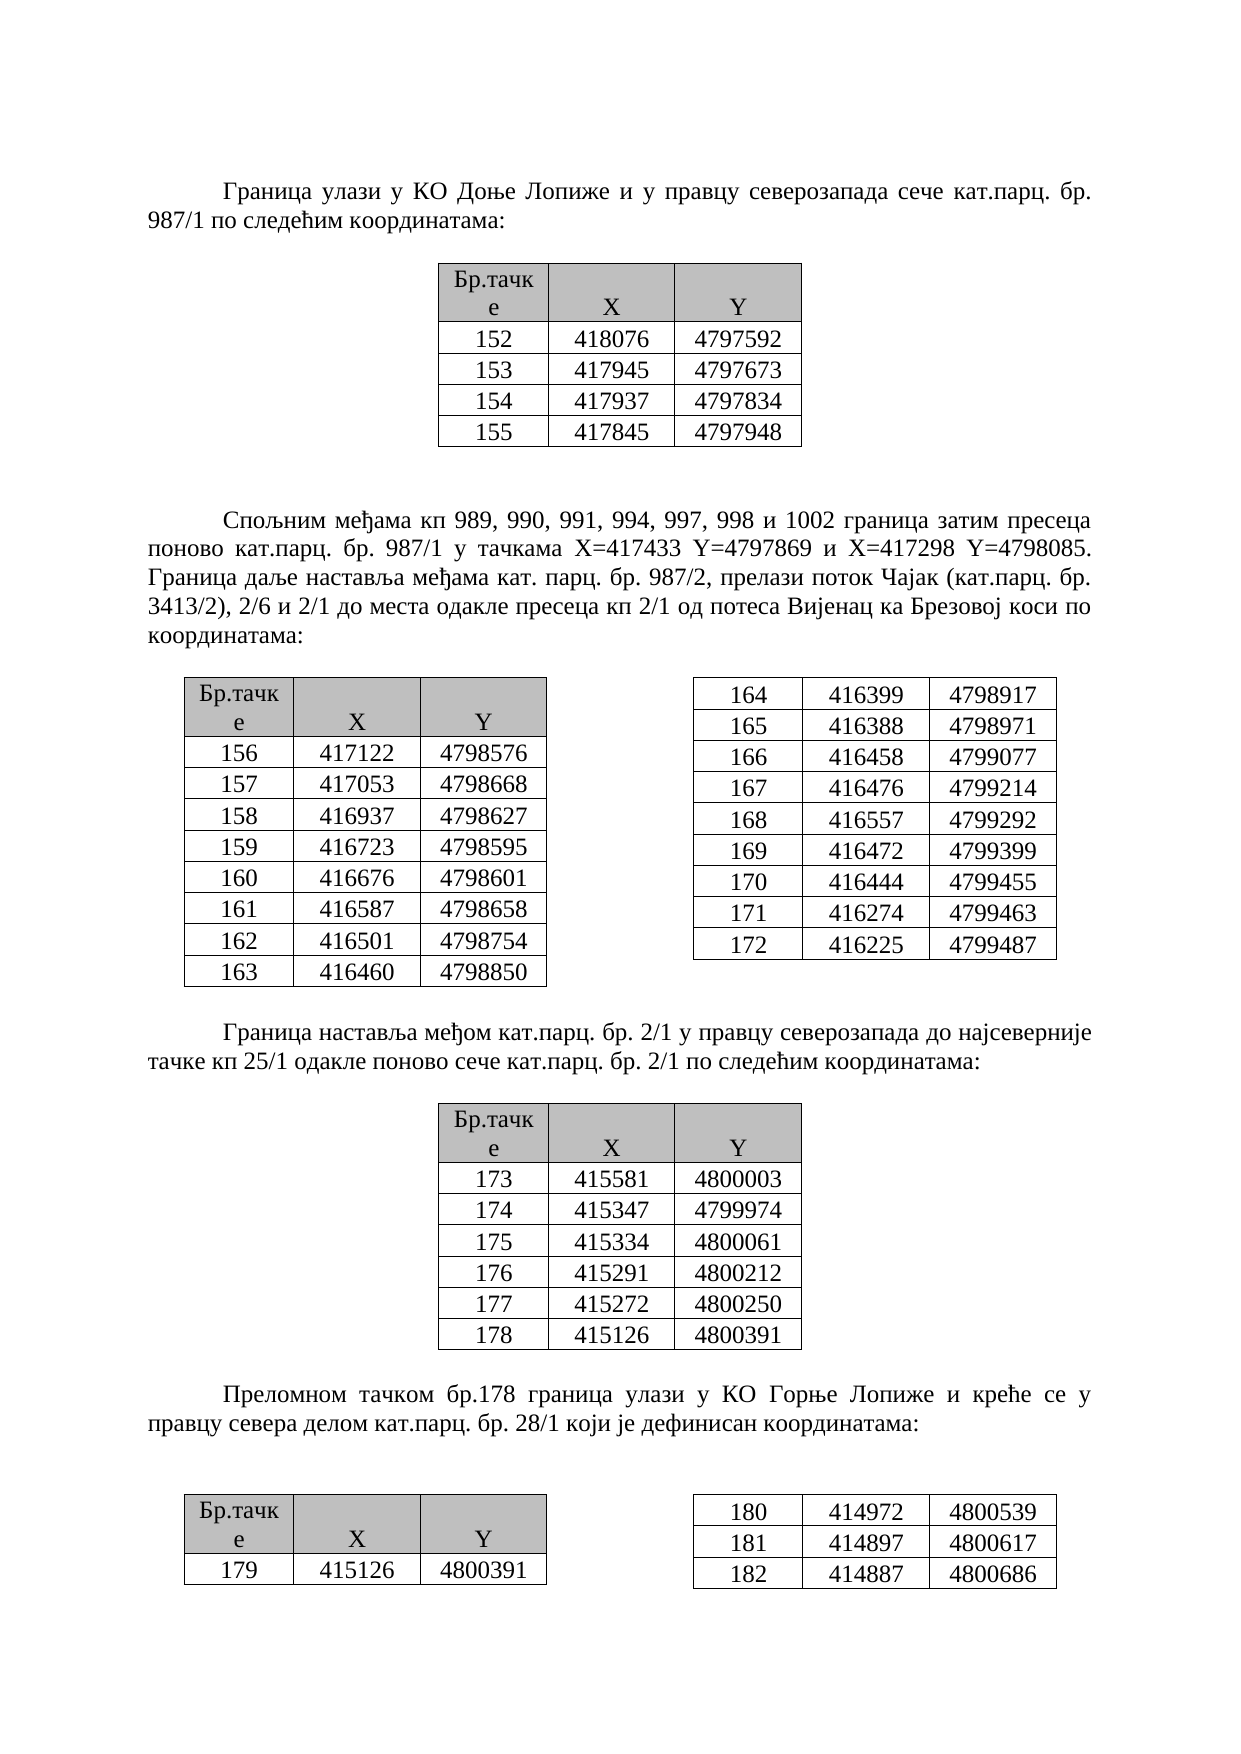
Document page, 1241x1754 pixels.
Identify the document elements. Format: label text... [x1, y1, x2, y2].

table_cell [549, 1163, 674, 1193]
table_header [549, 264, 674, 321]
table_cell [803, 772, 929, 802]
text Граница улази у КО Доње Лопиже и у правцу северозапада сече кат.парц. бр. 987/1 по следећим координатама: [148, 176, 1093, 234]
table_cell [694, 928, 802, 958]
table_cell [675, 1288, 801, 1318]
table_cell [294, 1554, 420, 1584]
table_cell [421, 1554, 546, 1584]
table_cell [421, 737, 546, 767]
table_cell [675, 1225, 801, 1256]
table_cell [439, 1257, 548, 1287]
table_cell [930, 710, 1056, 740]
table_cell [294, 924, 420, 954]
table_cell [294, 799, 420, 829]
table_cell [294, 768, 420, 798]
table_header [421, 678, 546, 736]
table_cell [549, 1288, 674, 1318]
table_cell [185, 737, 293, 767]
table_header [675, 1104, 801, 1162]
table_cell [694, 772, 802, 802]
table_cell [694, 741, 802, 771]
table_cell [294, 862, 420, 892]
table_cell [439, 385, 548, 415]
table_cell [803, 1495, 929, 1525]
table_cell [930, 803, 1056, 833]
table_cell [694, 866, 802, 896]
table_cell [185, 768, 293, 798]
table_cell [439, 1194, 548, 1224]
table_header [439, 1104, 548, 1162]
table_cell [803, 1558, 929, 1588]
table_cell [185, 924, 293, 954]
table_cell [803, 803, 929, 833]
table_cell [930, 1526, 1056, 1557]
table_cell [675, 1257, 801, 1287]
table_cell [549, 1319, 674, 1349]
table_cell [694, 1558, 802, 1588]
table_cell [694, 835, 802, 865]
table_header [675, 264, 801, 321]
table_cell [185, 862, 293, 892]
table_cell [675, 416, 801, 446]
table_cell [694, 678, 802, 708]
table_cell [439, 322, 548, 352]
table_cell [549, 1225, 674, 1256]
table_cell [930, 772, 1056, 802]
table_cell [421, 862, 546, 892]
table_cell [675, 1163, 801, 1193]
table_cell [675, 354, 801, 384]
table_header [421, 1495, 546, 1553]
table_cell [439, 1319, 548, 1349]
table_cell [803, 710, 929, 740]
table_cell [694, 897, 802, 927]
text Преломном тачком бр.178 граница улази у КО Горње Лопиже и креће се у правцу севера делом кат.парц. бр. 28/1 који је дефинисан координатама: [148, 1379, 1093, 1437]
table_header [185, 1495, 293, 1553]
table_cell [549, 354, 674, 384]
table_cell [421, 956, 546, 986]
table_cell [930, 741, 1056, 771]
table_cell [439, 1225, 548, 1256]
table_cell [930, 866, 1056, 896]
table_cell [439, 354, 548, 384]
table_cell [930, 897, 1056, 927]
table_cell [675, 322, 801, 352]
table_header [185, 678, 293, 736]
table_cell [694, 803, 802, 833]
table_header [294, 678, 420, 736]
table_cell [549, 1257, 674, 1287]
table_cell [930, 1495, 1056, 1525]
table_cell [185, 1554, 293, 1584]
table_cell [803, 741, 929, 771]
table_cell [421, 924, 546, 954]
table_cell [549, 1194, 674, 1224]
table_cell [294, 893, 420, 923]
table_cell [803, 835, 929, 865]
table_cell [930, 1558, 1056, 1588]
text Спољним међама кп 989, 990, 991, 994, 997, 998 и 1002 граница затим пресеца поново кат.парц. бр. 987/1 у тачкама X=417433 Y=4797869 и X=417298 Y=4798085. Граница даље наставља међама кат. парц. бр. 987/2, прелази поток Чајак (кат.парц. бр. 3413/2), 2/6 и 2/1 до места одакле пресеца кп 2/1 од потеса Вијенац ка Брезовој коси по координатама: [148, 505, 1093, 648]
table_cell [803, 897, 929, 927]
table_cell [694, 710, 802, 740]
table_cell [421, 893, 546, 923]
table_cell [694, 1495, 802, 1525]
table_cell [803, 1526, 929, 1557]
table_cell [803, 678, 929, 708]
text Граница наставља међом кат.парц. бр. 2/1 у правцу северозапада до најсеверније тачке кп 25/1 одакле поново сече кат.парц. бр. 2/1 по следећим координатама: [148, 1017, 1093, 1074]
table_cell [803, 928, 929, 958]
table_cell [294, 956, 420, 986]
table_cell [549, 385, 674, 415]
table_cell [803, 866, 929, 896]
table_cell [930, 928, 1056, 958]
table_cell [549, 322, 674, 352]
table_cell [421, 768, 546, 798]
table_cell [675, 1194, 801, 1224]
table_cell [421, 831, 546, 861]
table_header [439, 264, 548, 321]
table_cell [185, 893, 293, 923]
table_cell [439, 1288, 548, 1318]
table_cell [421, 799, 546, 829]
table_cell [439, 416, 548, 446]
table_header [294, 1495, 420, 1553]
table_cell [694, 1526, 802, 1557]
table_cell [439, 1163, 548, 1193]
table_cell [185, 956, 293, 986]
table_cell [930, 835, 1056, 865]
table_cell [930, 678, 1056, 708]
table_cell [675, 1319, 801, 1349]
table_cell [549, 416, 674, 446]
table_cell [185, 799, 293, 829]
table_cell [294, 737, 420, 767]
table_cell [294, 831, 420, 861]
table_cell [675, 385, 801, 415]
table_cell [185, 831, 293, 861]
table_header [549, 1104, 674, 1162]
